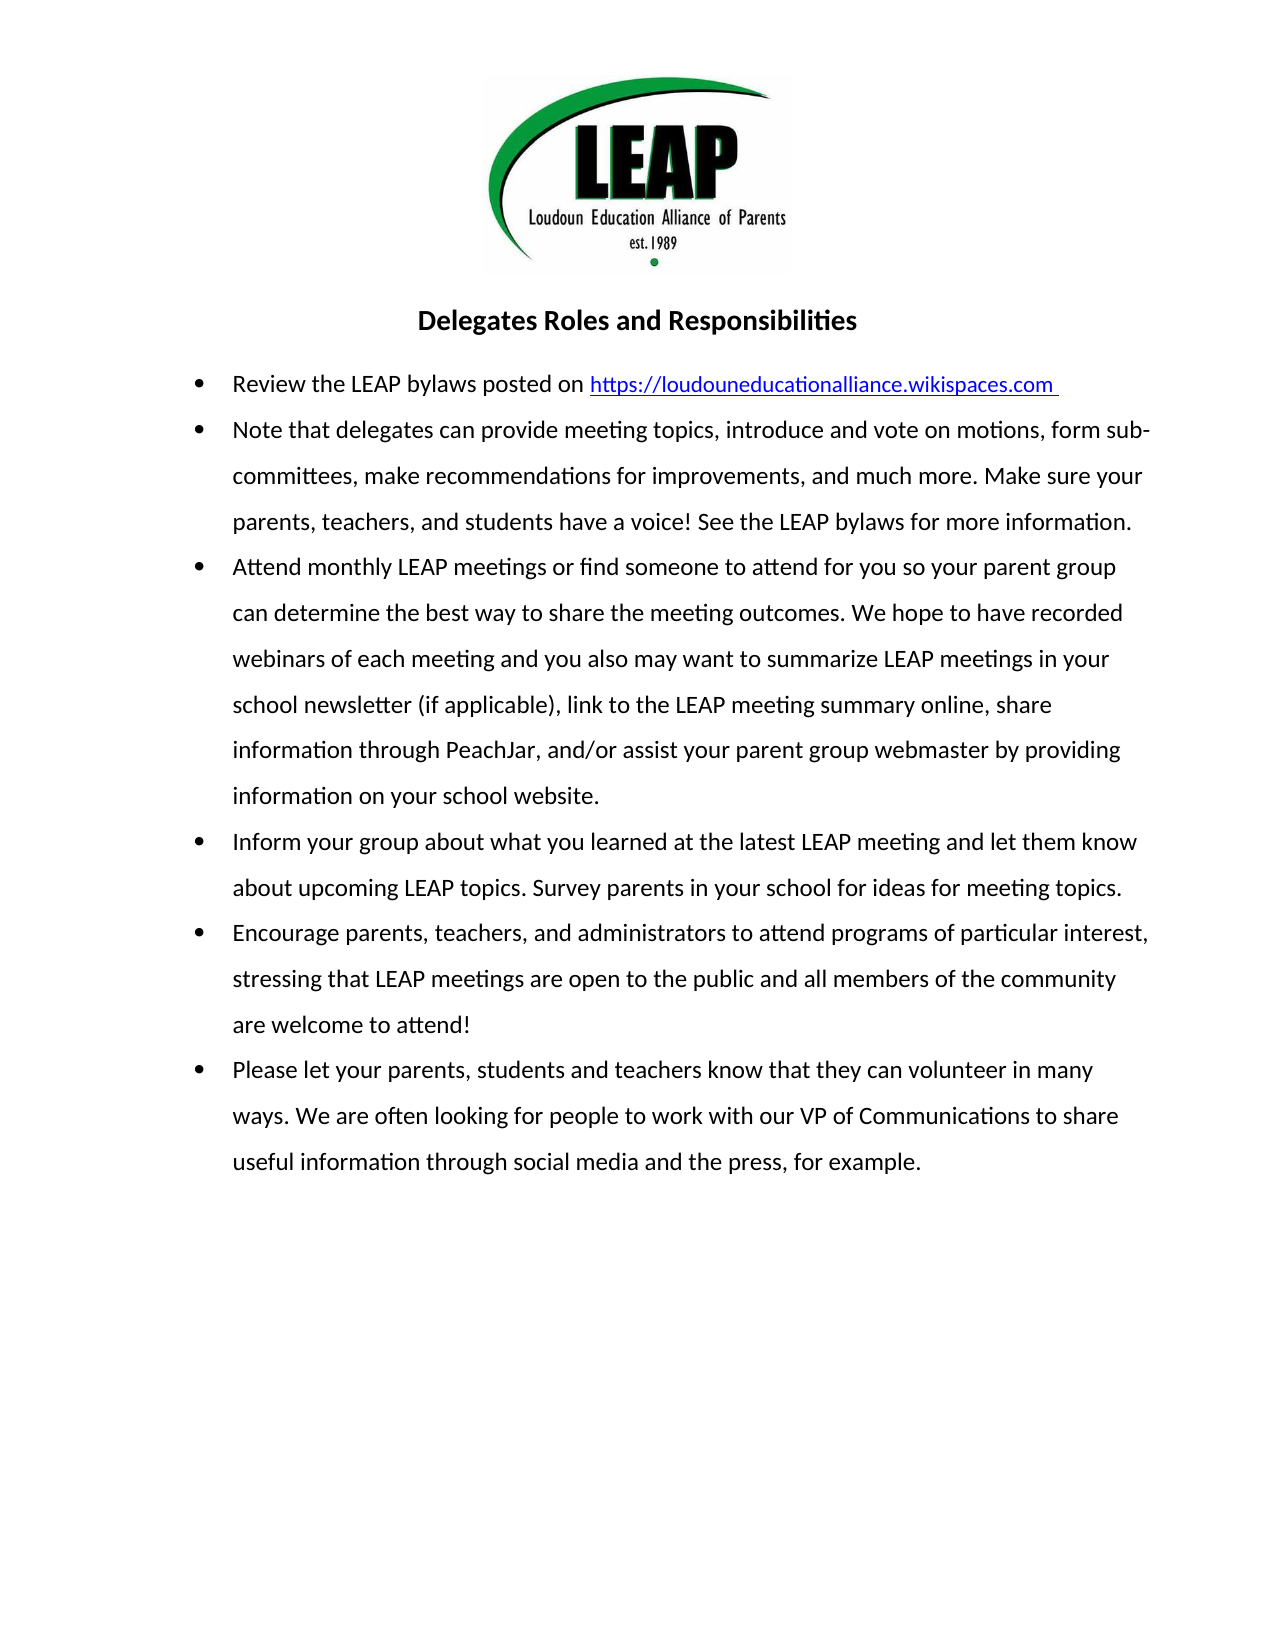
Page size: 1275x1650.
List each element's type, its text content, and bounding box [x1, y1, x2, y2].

list Encourage parents, teachers, and administrators to attend programs of particular interest, stressing that LEAP meetings are open to the public and all members of the community are welcome to attend! [195, 917, 1155, 1039]
list Please let your parents, students and teachers know that they can volunteer in many ways. We are often looking for people to work with our VP of Communications to share useful information through social media and the press, for example. [195, 1054, 1155, 1177]
list Inform your group about what you learned at the latest LEAP meeting and let them know about upcoming LEAP topics. Survey parents in your school for ideas for meeting topics. [195, 826, 1155, 902]
list Attend monthly LEAP meetings or find someone to attend for you so your parent group can determine the best way to share the meeting outcomes. We hope to have recorded webinars of each meeting and you also may want to summarize LEAP meetings in your school newsletter (if applicable), link to the LEAP meeting summary online, share information through PeachJar, and/or assist your parent group webmaster by providing information on your school website. [195, 552, 1155, 811]
list Note that delegates can provide meeting topics, introduce and vote on motions, form sub-committees, make recommendations for improvements, and much more. Make sure your parents, teachers, and students have a voice! See the LEAP bylaws for more information. [195, 414, 1155, 536]
list Review the LEAP bylaws posted on https://loudouneducationalliance.wikispaces.com [195, 369, 1155, 399]
picture [482, 75, 793, 275]
text Delegates Roles and Responsibilities [120, 302, 1155, 338]
